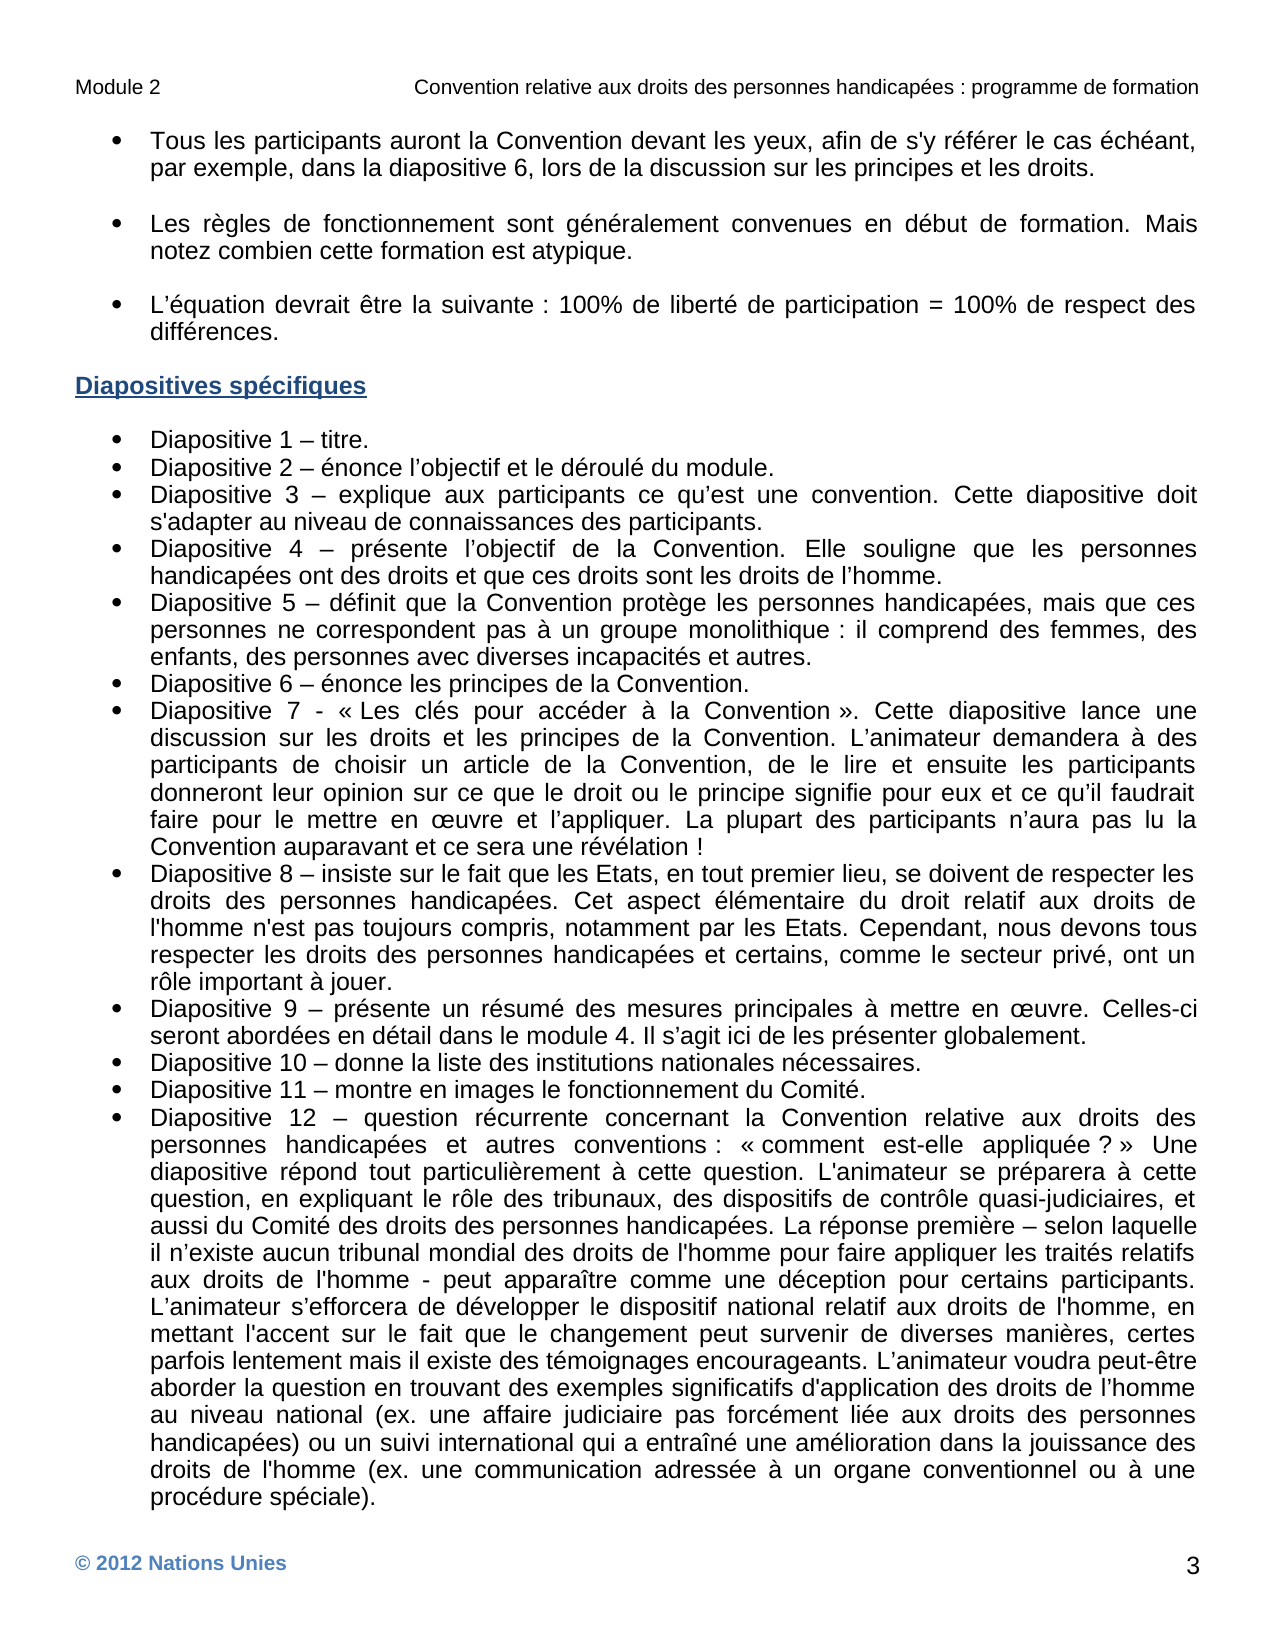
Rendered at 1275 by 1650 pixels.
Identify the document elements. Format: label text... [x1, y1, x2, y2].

list Diapositive 6 – énonce les principes de la Convention. [112, 671, 1198, 698]
list Diapositive 10 – donne la liste des institutions nationales nécessaires. [112, 1050, 1198, 1077]
list L’équation devrait être la suivante : 100% de liberté de participation = 100% de respect des différences. [112, 292, 1198, 346]
list Diapositive 4 – présente l’objectif de la Convention. Elle souligne que les personnes handicapées ont des droits et que ces droits sont les droits de l’homme. [112, 536, 1198, 590]
list Diapositive 5 – définit que la Convention protège les personnes handicapées, mais que ces personnes ne correspondent pas à un groupe monolithique : il comprend des femmes, des enfants, des personnes avec diverses incapacités et autres. [112, 590, 1198, 671]
list Diapositive 7 - « Les clés pour accéder à la Convention ». Cette diapositive lance une discussion sur les droits et les principes de la Convention. L’animateur demandera à des participants de choisir un article de la Convention, de le lire et ensuite les participants donneront leur opinion sur ce que le droit ou le principe signifie pour eux et ce qu’il faudrait faire pour le mettre en œuvre et l’appliquer. La plupart des participants n’aura pas lu la Convention auparavant et ce sera une révélation ! [112, 698, 1198, 861]
list Diapositive 2 – énonce l’objectif et le déroulé du module. [112, 454, 1198, 481]
list Tous les participants auront la Convention devant les yeux, afin de s'y référer le cas échéant, par exemple, dans la diapositive 6, lors de la discussion sur les principes et les droits. [112, 128, 1198, 182]
list Les règles de fonctionnement sont généralement convenues en début de formation. Mais notez combien cette formation est atypique. [112, 211, 1198, 265]
text Diapositives spécifiques [75, 373, 1198, 400]
list Diapositive 1 – titre. [112, 427, 1198, 454]
list Diapositive 3 – explique aux participants ce qu’est une convention. Cette diapositive doit s'adapter au niveau de connaissances des participants. [112, 481, 1198, 536]
list Diapositive 8 – insiste sur le fait que les Etats, en tout premier lieu, se doivent de respecter les droits des personnes handicapées. Cet aspect élémentaire du droit relatif aux droits de l'homme n'est pas toujours compris, notamment par les Etats. Cependant, nous devons tous respecter les droits des personnes handicapées et certains, comme le secteur privé, ont un rôle important à jouer. [112, 861, 1198, 996]
list Diapositive 9 – présente un résumé des mesures principales à mettre en œuvre. Celles-ci seront abordées en détail dans le module 4. Il s’agit ici de les présenter globalement. [112, 996, 1198, 1050]
list Diapositive 11 – montre en images le fonctionnement du Comité. [112, 1077, 1198, 1104]
list Diapositive 12 – question récurrente concernant la Convention relative aux droits des personnes handicapées et autres conventions : « comment est-elle appliquée ? » Une diapositive répond tout particulièrement à cette question. L'animateur se préparera à cette question, en expliquant le rôle des tribunaux, des dispositifs de contrôle quasi-judiciaires, et aussi du Comité des droits des personnes handicapées. La réponse première – selon laquelle il n’existe aucun tribunal mondial des droits de l'homme pour faire appliquer les traités relatifs aux droits de l'homme - peut apparaître comme une déception pour certains participants. L’animateur s’efforcera de développer le dispositif national relatif aux droits de l'homme, en mettant l'accent sur le fait que le changement peut survenir de diverses manières, certes parfois lentement mais il existe des témoignages encourageants. L’animateur voudra peut-être aborder la question en trouvant des exemples significatifs d'application des droits de l’homme au niveau national (ex. une affaire judiciaire pas forcément liée aux droits des personnes handicapées) ou un suivi international qui a entraîné une amélioration dans la jouissance des droits de l'homme (ex. une communication adressée à un organe conventionnel ou à une procédure spéciale). [112, 1104, 1198, 1511]
